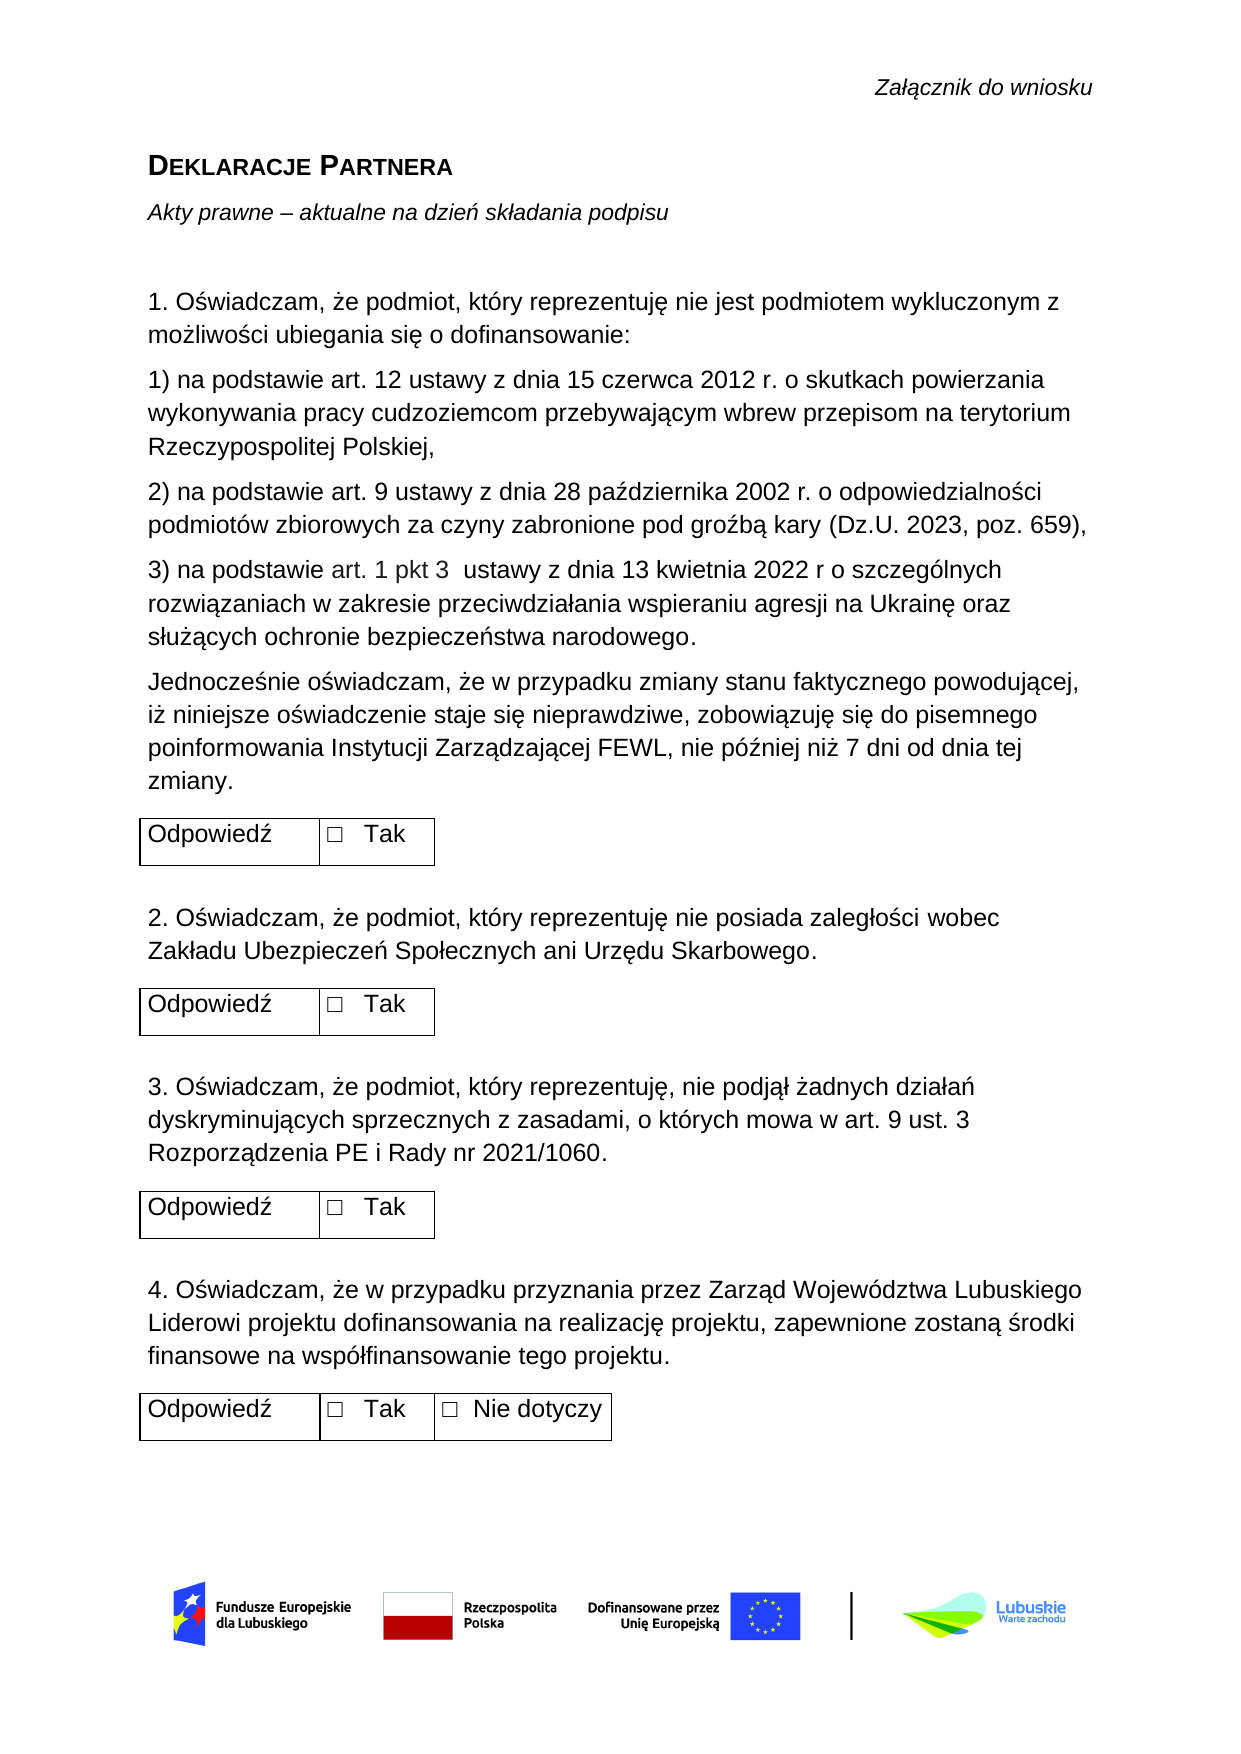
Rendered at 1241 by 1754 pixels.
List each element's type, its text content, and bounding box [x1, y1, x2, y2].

text 3) na podstawie art. 1 pkt 3 ustawy z dnia 13 kwietnia 2022 r o szczególnych rozwiązaniach w zakresie przeciwdziałania wspieraniu agresji na Ukrainę oraz służących ochronie bezpieczeństwa narodowego. [148, 556, 1093, 650]
text Deklaracje Partnera [148, 148, 1093, 181]
table_header Odpowiedź [141, 1192, 319, 1237]
text 3. Oświadczam, że podmiot, który reprezentuję, nie podjął żadnych działań dyskryminujących sprzecznych z zasadami, o których mowa w art. 9 ust. 3 Rozporządzenia PE i Rady nr 2021/1060. [148, 1072, 1093, 1167]
table_header □ Tak [320, 819, 434, 865]
picture [147, 1576, 1093, 1653]
table_header Odpowiedź [141, 989, 319, 1035]
text Akty prawne – aktualne na dzień składania podpisu [148, 199, 1093, 225]
text 2. Oświadczam, że podmiot, który reprezentuję nie posiada zaległości wobec Zakładu Ubezpieczeń Społecznych ani Urzędu Skarbowego. [148, 903, 1093, 964]
text 4. Oświadczam, że w przypadku przyznania przez Zarząd Województwa Lubuskiego Liderowi projektu dofinansowania na realizację projektu, zapewnione zostaną środki finansowe na współfinansowanie tego projektu. [148, 1275, 1093, 1370]
table_header □ Nie dotyczy [435, 1394, 611, 1440]
table_header □ Tak [321, 1394, 434, 1440]
text 2) na podstawie art. 9 ustawy z dnia 28 października 2002 r. o odpowiedzialności podmiotów zbiorowych za czyny zabronione pod groźbą kary (Dz.U. 2023, poz. 659), [148, 477, 1093, 539]
table_header □ Tak [320, 989, 434, 1035]
text 1) na podstawie art. 12 ustawy z dnia 15 czerwca 2012 r. o skutkach powierzania wykonywania pracy cudzoziemcom przebywającym wbrew przepisom na terytorium Rzeczypospolitej Polskiej, [148, 365, 1093, 460]
table_header Odpowiedź [141, 1394, 319, 1440]
table_header □ Tak [320, 1192, 434, 1237]
text Jednocześnie oświadczam, że w przypadku zmiany stanu faktycznego powodującej, iż niniejsze oświadczenie staje się nieprawdziwe, zobowiązuję się do pisemnego poinformowania Instytucji Zarządzającej FEWL, nie później niż 7 dni od dnia tej zmiany. [148, 667, 1093, 795]
table_header Odpowiedź [141, 819, 319, 865]
text 1. Oświadczam, że podmiot, który reprezentuję nie jest podmiotem wykluczonym z możliwości ubiegania się o dofinansowanie: [148, 287, 1093, 349]
